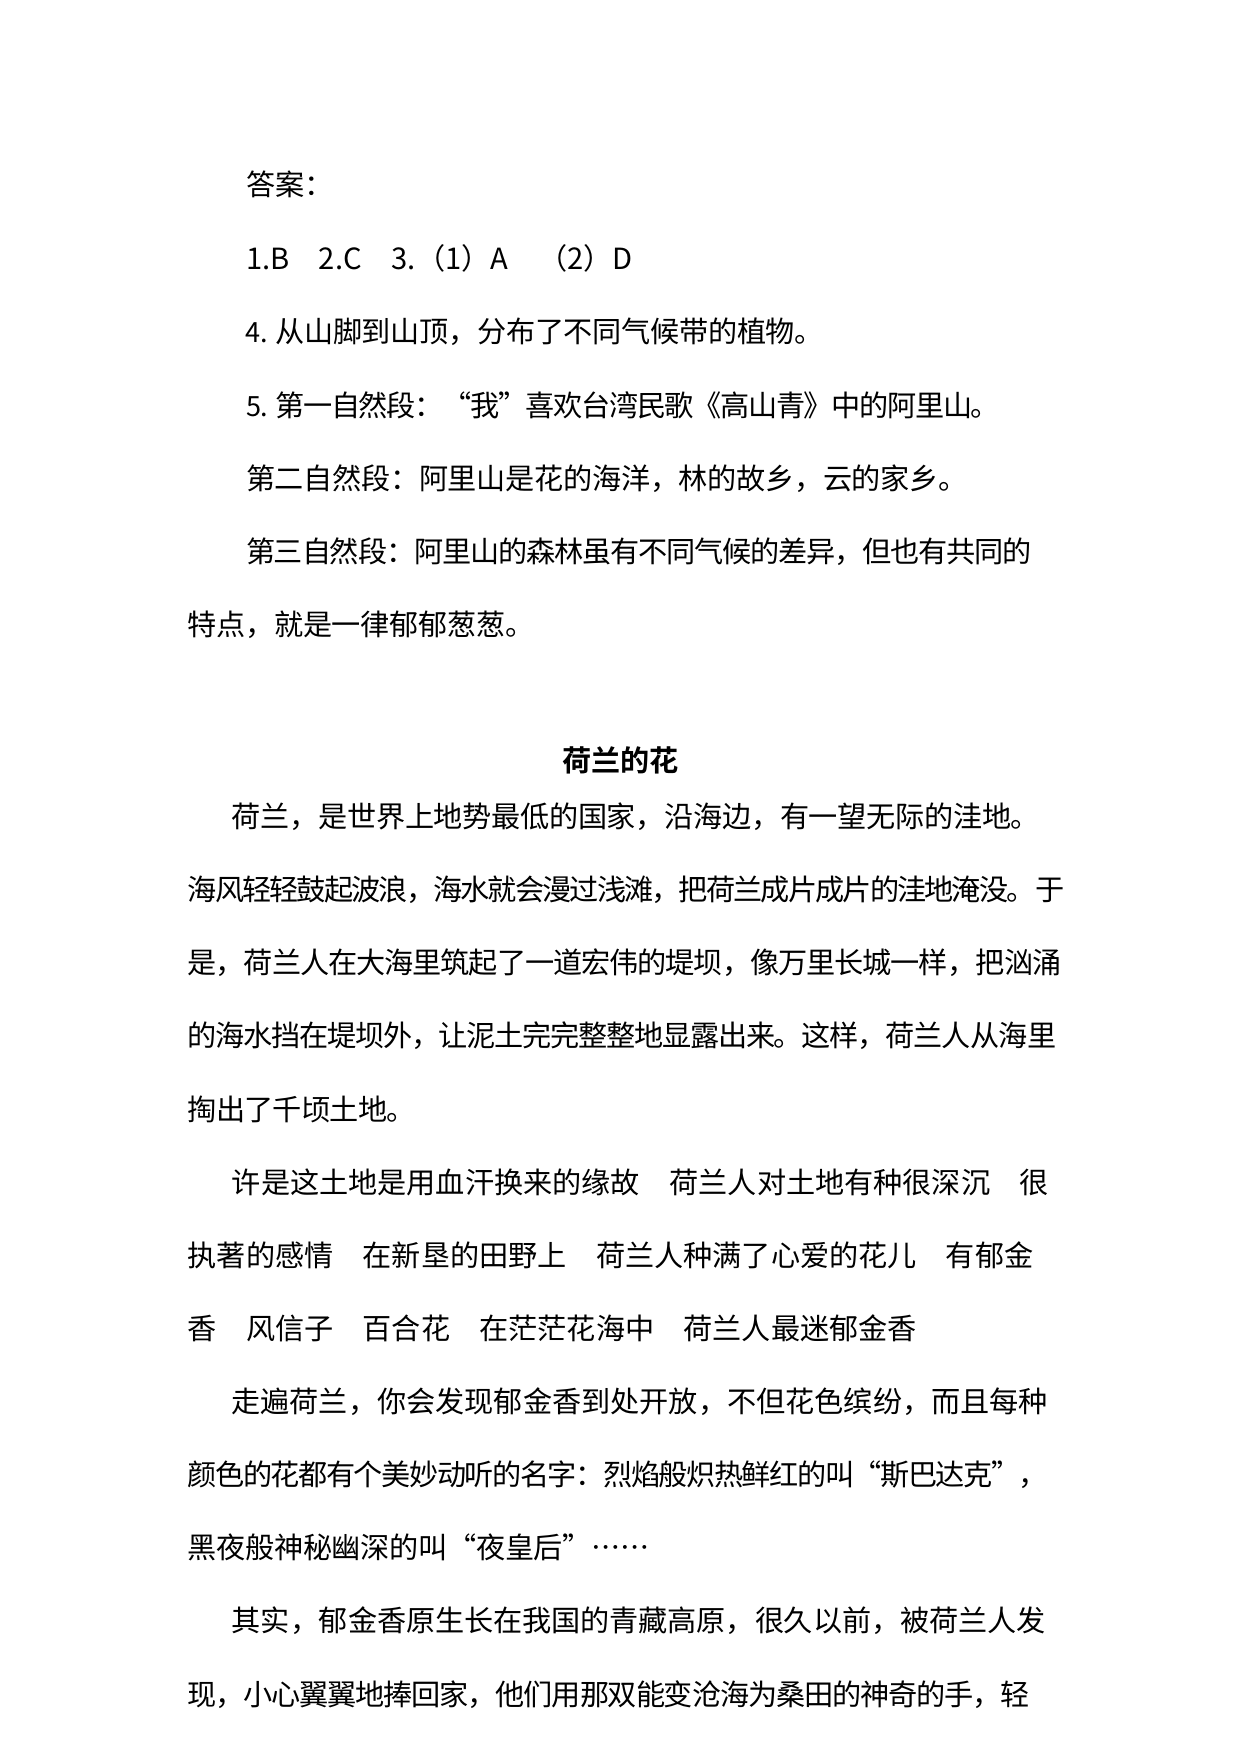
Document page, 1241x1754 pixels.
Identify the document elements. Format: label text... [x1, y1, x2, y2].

text 答案： [246, 162, 1080, 204]
text 1.B 2.C 3.（1）A （2）D [246, 235, 1080, 278]
text 其实，郁金香原生长在我国的青藏高原，很久以前，被荷兰人发现，小心翼翼地捧回家，他们用那双能变沧海为桑田的神奇的手，轻 [187, 1598, 1053, 1713]
text 许是这土地是用血汗换来的缘故 荷兰人对土地有种很深沉 很执著的感情 在新垦的田野上 荷兰人种满了心爱的花儿 有郁金香 风信子 百合花 在茫茫花海中 荷兰人最迷郁金香 [187, 1159, 1049, 1348]
text 荷兰，是世界上地势最低的国家，沿海边，有一望无际的洼地。海风轻轻鼓起波浪，海水就会漫过浅滩，把荷兰成片成片的洼地淹没。于是，荷兰人在大海里筑起了一道宏伟的堤坝，像万里长城一样，把汹涌的海水挡在堤坝外，让泥土完完整整地显露出来。这样，荷兰人从海里掏出了千顷土地。 [187, 793, 1067, 1128]
list 第一自然段：“我”喜欢台湾民歌《高山青》中的阿里山。第二自然段：阿里山是花的海洋，林的故乡，云的家乡。 [246, 382, 1019, 498]
text 第三自然段：阿里山的森林虽有不同气候的差异，但也有共同的特点，就是一律郁郁葱葱。 [187, 528, 1053, 644]
list 从山脚到山顶，分布了不同气候带的植物。 [246, 309, 1080, 351]
text 荷兰的花 [175, 737, 1066, 779]
text 走遍荷兰，你会发现郁金香到处开放，不但花色缤纷，而且每种颜色的花都有个美妙动听的名字：烈焰般炽热鲜红的叫“斯巴达克”，黑夜般神秘幽深的叫“夜皇后”…… [187, 1378, 1067, 1567]
